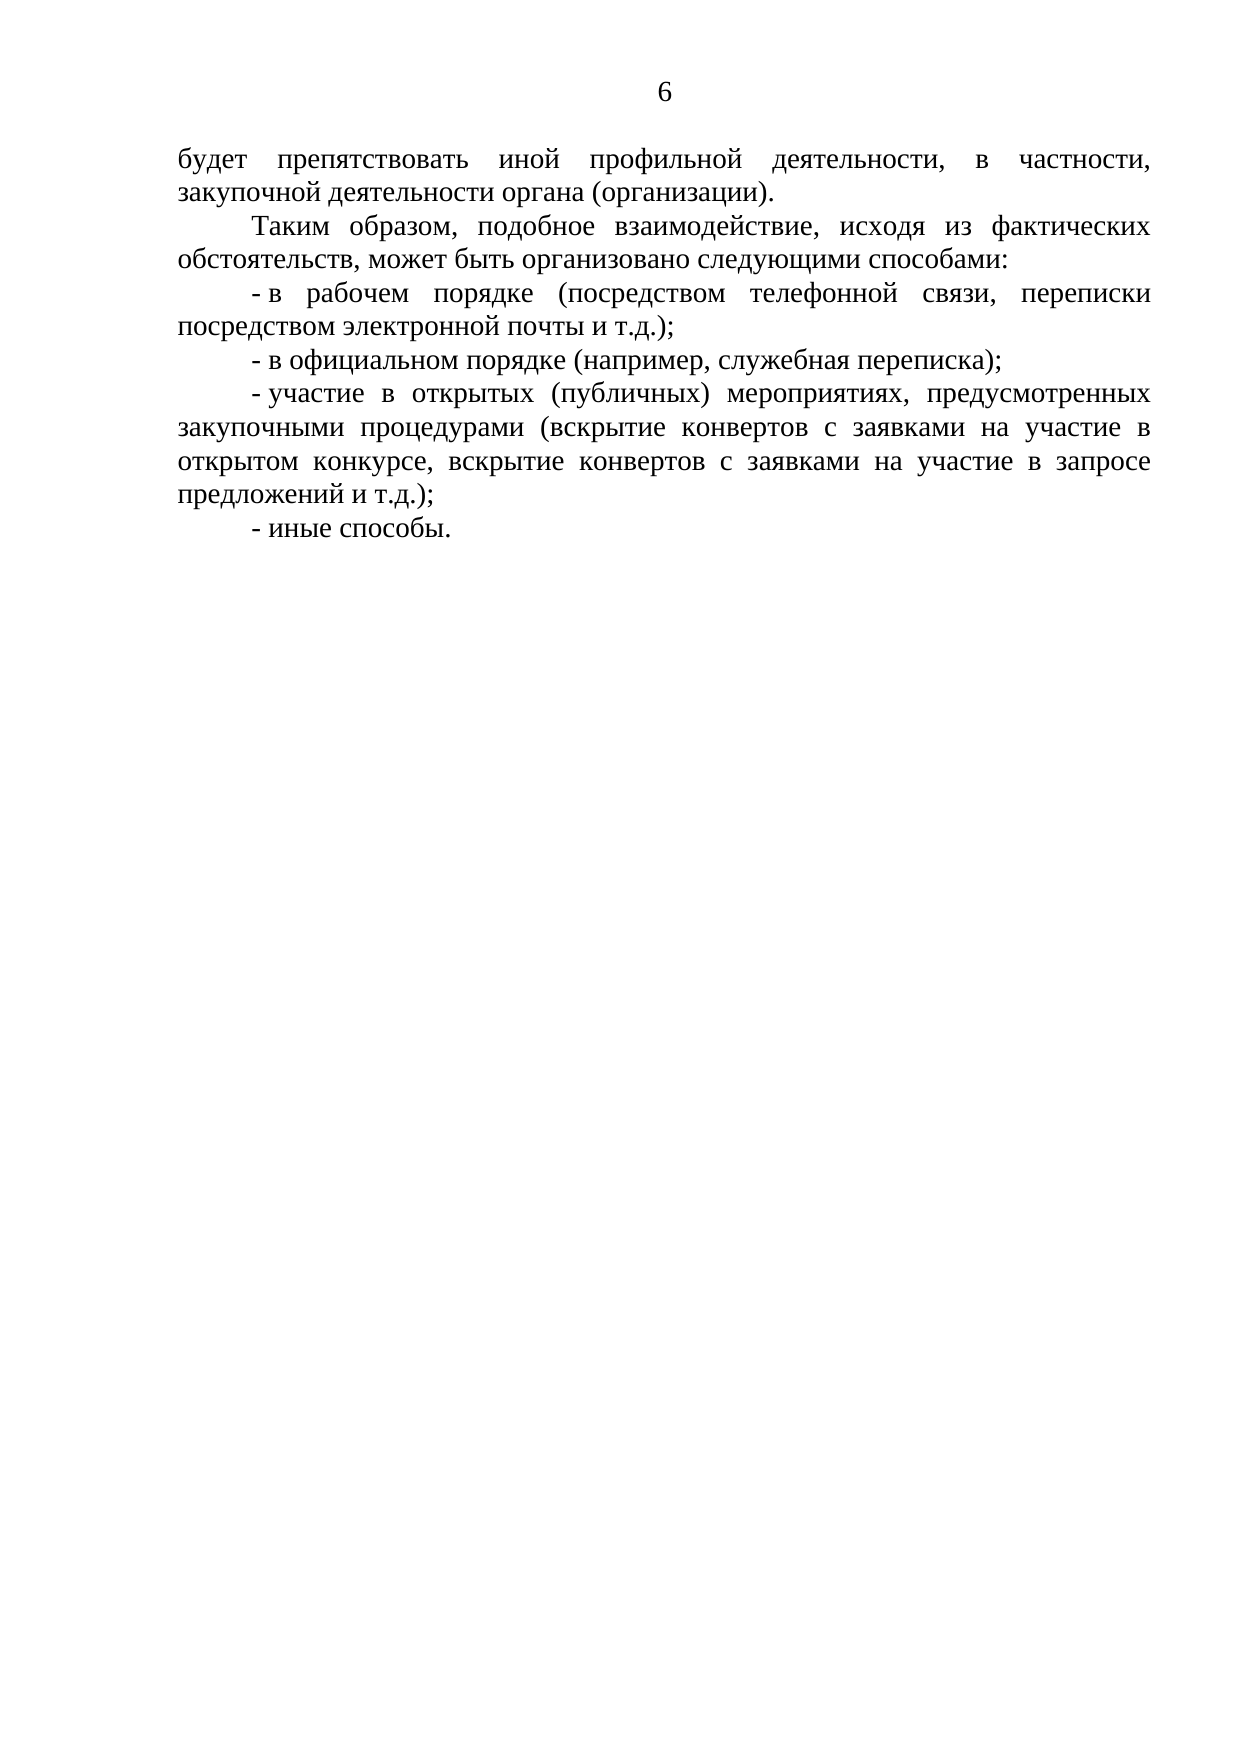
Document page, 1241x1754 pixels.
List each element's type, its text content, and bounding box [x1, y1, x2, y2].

text - в рабочем порядке (посредством телефонной связи, переписки посредством электронной почты и т.д.); [177, 275, 1152, 342]
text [177, 141, 1152, 208]
text Таким образом, подобное взаимодействие, исходя из фактических обстоятельств, может быть организовано следующими способами: [177, 208, 1152, 275]
text - в официальном порядке (например, служебная переписка); [177, 342, 1152, 376]
text - иные способы. [177, 510, 1152, 543]
text - участие в открытых (публичных) мероприятиях, предусмотренных закупочными процедурами (вскрытие конвертов с заявками на участие в открытом конкурсе, вскрытие конвертов с заявками на участие в запросе предложений и т.д.); [177, 376, 1152, 510]
